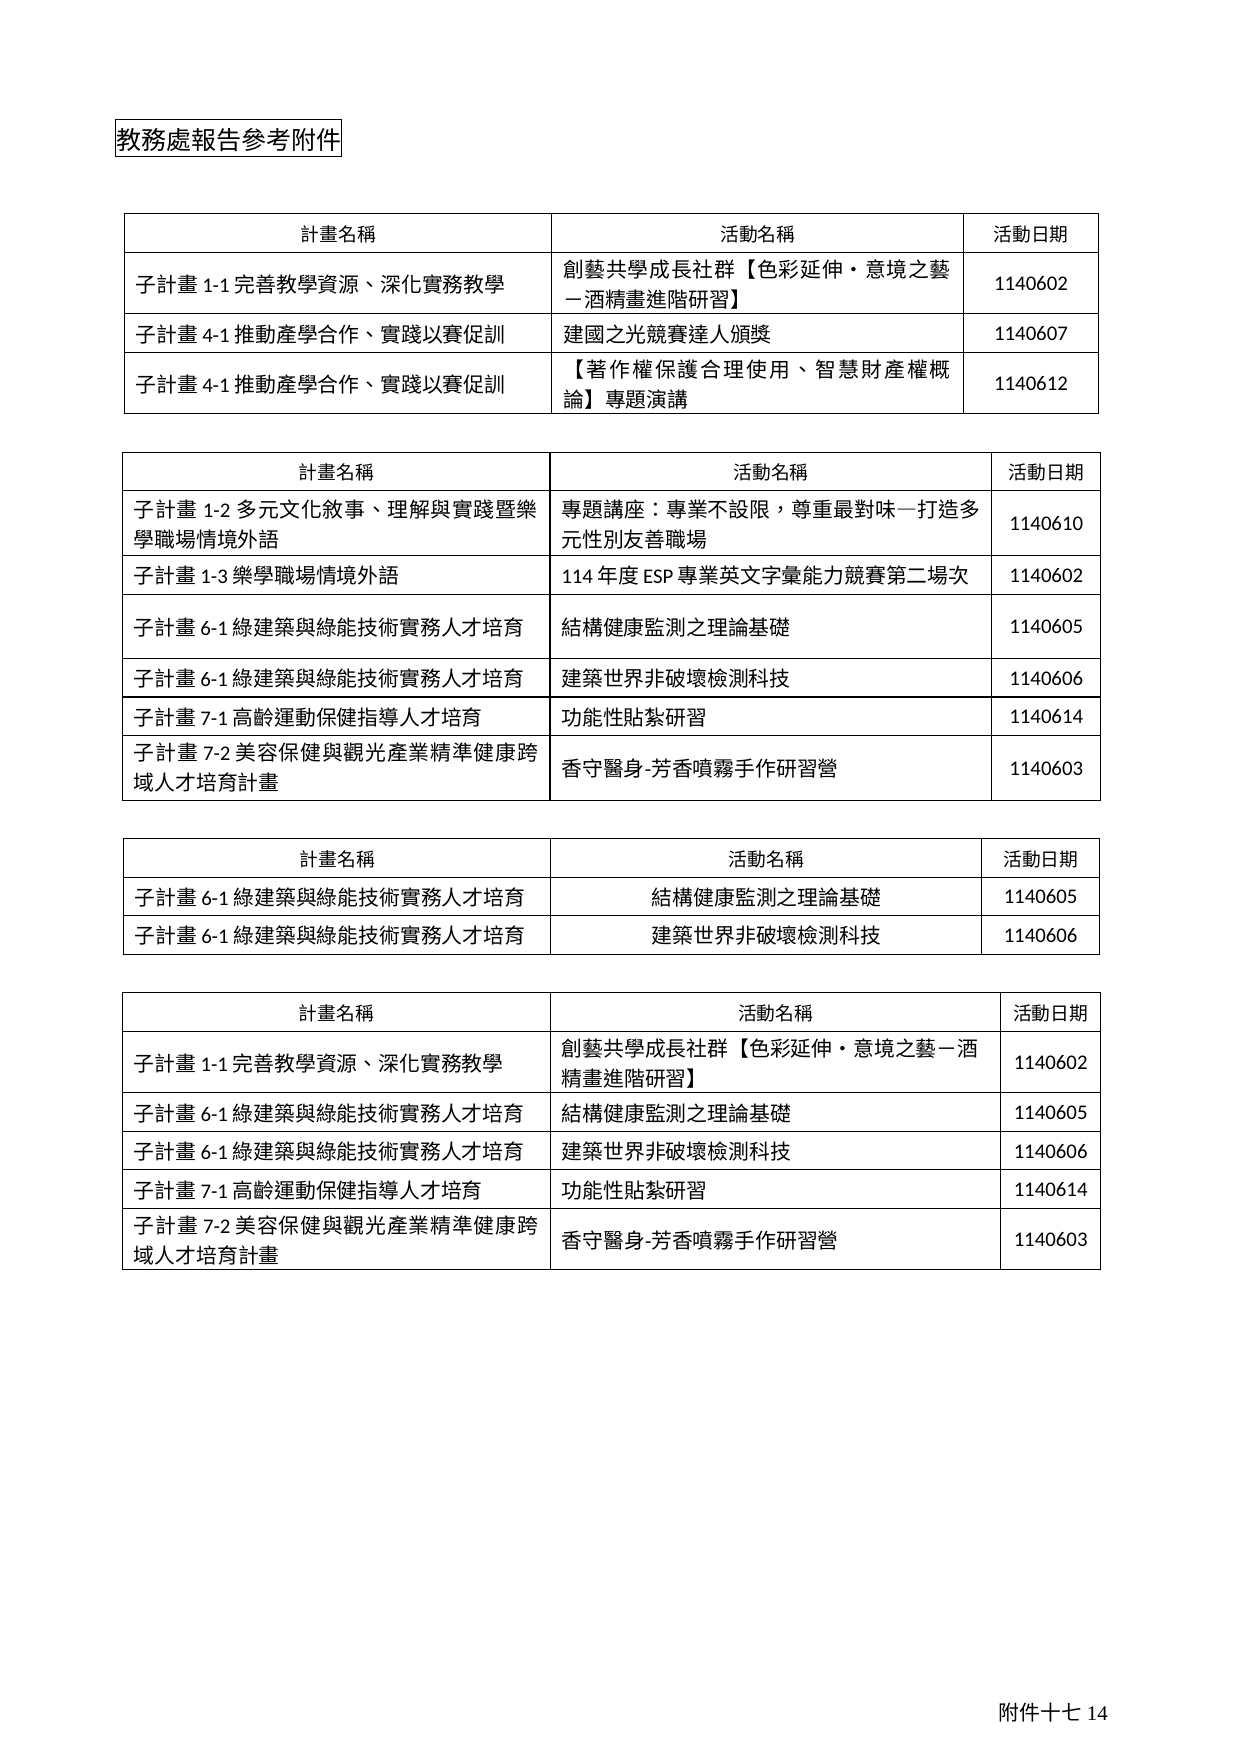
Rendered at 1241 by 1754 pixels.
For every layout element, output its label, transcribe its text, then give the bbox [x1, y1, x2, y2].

table_cell 子計畫7-2美容保健與觀光產業精準健康跨域人才培育計畫 [123, 1209, 550, 1269]
table_cell 114年度ESP專業英文字彙能力競賽第二場次 [551, 556, 991, 593]
table_cell 專題講座：專業不設限，尊重最對味—打造多元性別友善職場 [551, 491, 991, 555]
table_cell 子計畫7-1 高齡運動保健指導人才培育 [123, 1170, 550, 1208]
table_cell 建築世界非破壞檢測科技 [551, 1132, 1000, 1169]
table_cell 1140605 [982, 878, 1099, 915]
table_header 活動名稱 [551, 993, 1000, 1031]
table_cell 建築世界非破壞檢測科技 [551, 659, 991, 696]
table_cell 功能性貼紮研習 [551, 698, 991, 735]
table_cell 1140606 [1001, 1132, 1100, 1169]
table_cell 1140605 [1001, 1093, 1100, 1131]
table_cell 結構健康監測之理論基礎 [551, 878, 981, 915]
table_cell 子計畫7-1 高齡運動保健指導人才培育 [123, 698, 549, 735]
table_cell 1140610 [992, 491, 1100, 555]
table_cell 1140602 [1001, 1032, 1100, 1092]
table_cell 1140607 [964, 314, 1098, 352]
table_cell 創藝共學成長社群【色彩延伸・意境之藝－酒精畫進階研習】 [552, 253, 963, 313]
table_cell 子計畫1-1 完善教學資源、深化實務教學 [125, 253, 551, 313]
table_cell 子計畫1-1 完善教學資源、深化實務教學 [123, 1032, 550, 1092]
table_cell 1140606 [982, 916, 1099, 954]
table_cell 1140602 [992, 556, 1100, 593]
table_header 活動名稱 [551, 453, 991, 490]
table_header 計畫名稱 [125, 214, 551, 252]
table_cell 子計畫6-1 綠建築與綠能技術實務人才培育 [123, 1132, 550, 1169]
table_cell 子計畫1-3 樂學職場情境外語 [123, 556, 549, 593]
table_cell 子計畫6-1 綠建築與綠能技術實務人才培育 [124, 916, 550, 954]
table_cell 香守醫身-芳香噴霧手作研習營 [551, 1209, 1000, 1269]
table_header 活動日期 [982, 839, 1099, 877]
table_cell 【著作權保護合理使用、智慧財產權概論】專題演講 [552, 353, 963, 413]
table_cell 建築世界非破壞檢測科技 [551, 916, 981, 954]
table_cell 1140602 [964, 253, 1098, 313]
table_cell 功能性貼紮研習 [551, 1170, 1000, 1208]
table_cell 子計畫1-2 多元文化敘事、理解與實踐暨樂學職場情境外語 [123, 491, 549, 555]
table_cell 子計畫6-1 綠建築與綠能技術實務人才培育 [124, 878, 550, 915]
table_header 活動名稱 [551, 839, 981, 877]
table_cell 子計畫4-1 推動產學合作、實踐以賽促訓 [125, 314, 551, 352]
table_header 計畫名稱 [123, 993, 550, 1031]
table_cell 香守醫身-芳香噴霧手作研習營 [551, 736, 991, 799]
table_header 活動名稱 [552, 214, 963, 252]
table_cell 子計畫6-1 綠建築與綠能技術實務人才培育 [123, 595, 549, 658]
table_cell 1140603 [992, 736, 1100, 799]
table_header 計畫名稱 [123, 453, 549, 490]
table_cell 建國之光競賽達人頒獎 [552, 314, 963, 352]
table_header 計畫名稱 [124, 839, 550, 877]
table_cell 創藝共學成長社群【色彩延伸・意境之藝－酒精畫進階研習】 [551, 1032, 1000, 1092]
text 教務處報告參考附件 [115, 101, 1107, 176]
table_cell 結構健康監測之理論基礎 [551, 1093, 1000, 1131]
table_cell 子計畫6-1 綠建築與綠能技術實務人才培育 [123, 1093, 550, 1131]
table_cell 1140605 [992, 595, 1100, 658]
table_header 活動日期 [964, 214, 1098, 252]
table_cell 1140614 [1001, 1170, 1100, 1208]
table_cell 1140614 [992, 698, 1100, 735]
table_header 活動日期 [1001, 993, 1100, 1031]
table_cell 1140603 [1001, 1209, 1100, 1269]
table_cell 子計畫6-1 綠建築與綠能技術實務人才培育 [123, 659, 549, 696]
table_cell 結構健康監測之理論基礎 [551, 595, 991, 658]
table_cell 子計畫4-1 推動產學合作、實踐以賽促訓 [125, 353, 551, 413]
table_cell 子計畫7-2美容保健與觀光產業精準健康跨域人才培育計畫 [123, 736, 549, 799]
table_cell 1140606 [992, 659, 1100, 696]
table_header 活動日期 [992, 453, 1100, 490]
table_cell 1140612 [964, 353, 1098, 413]
